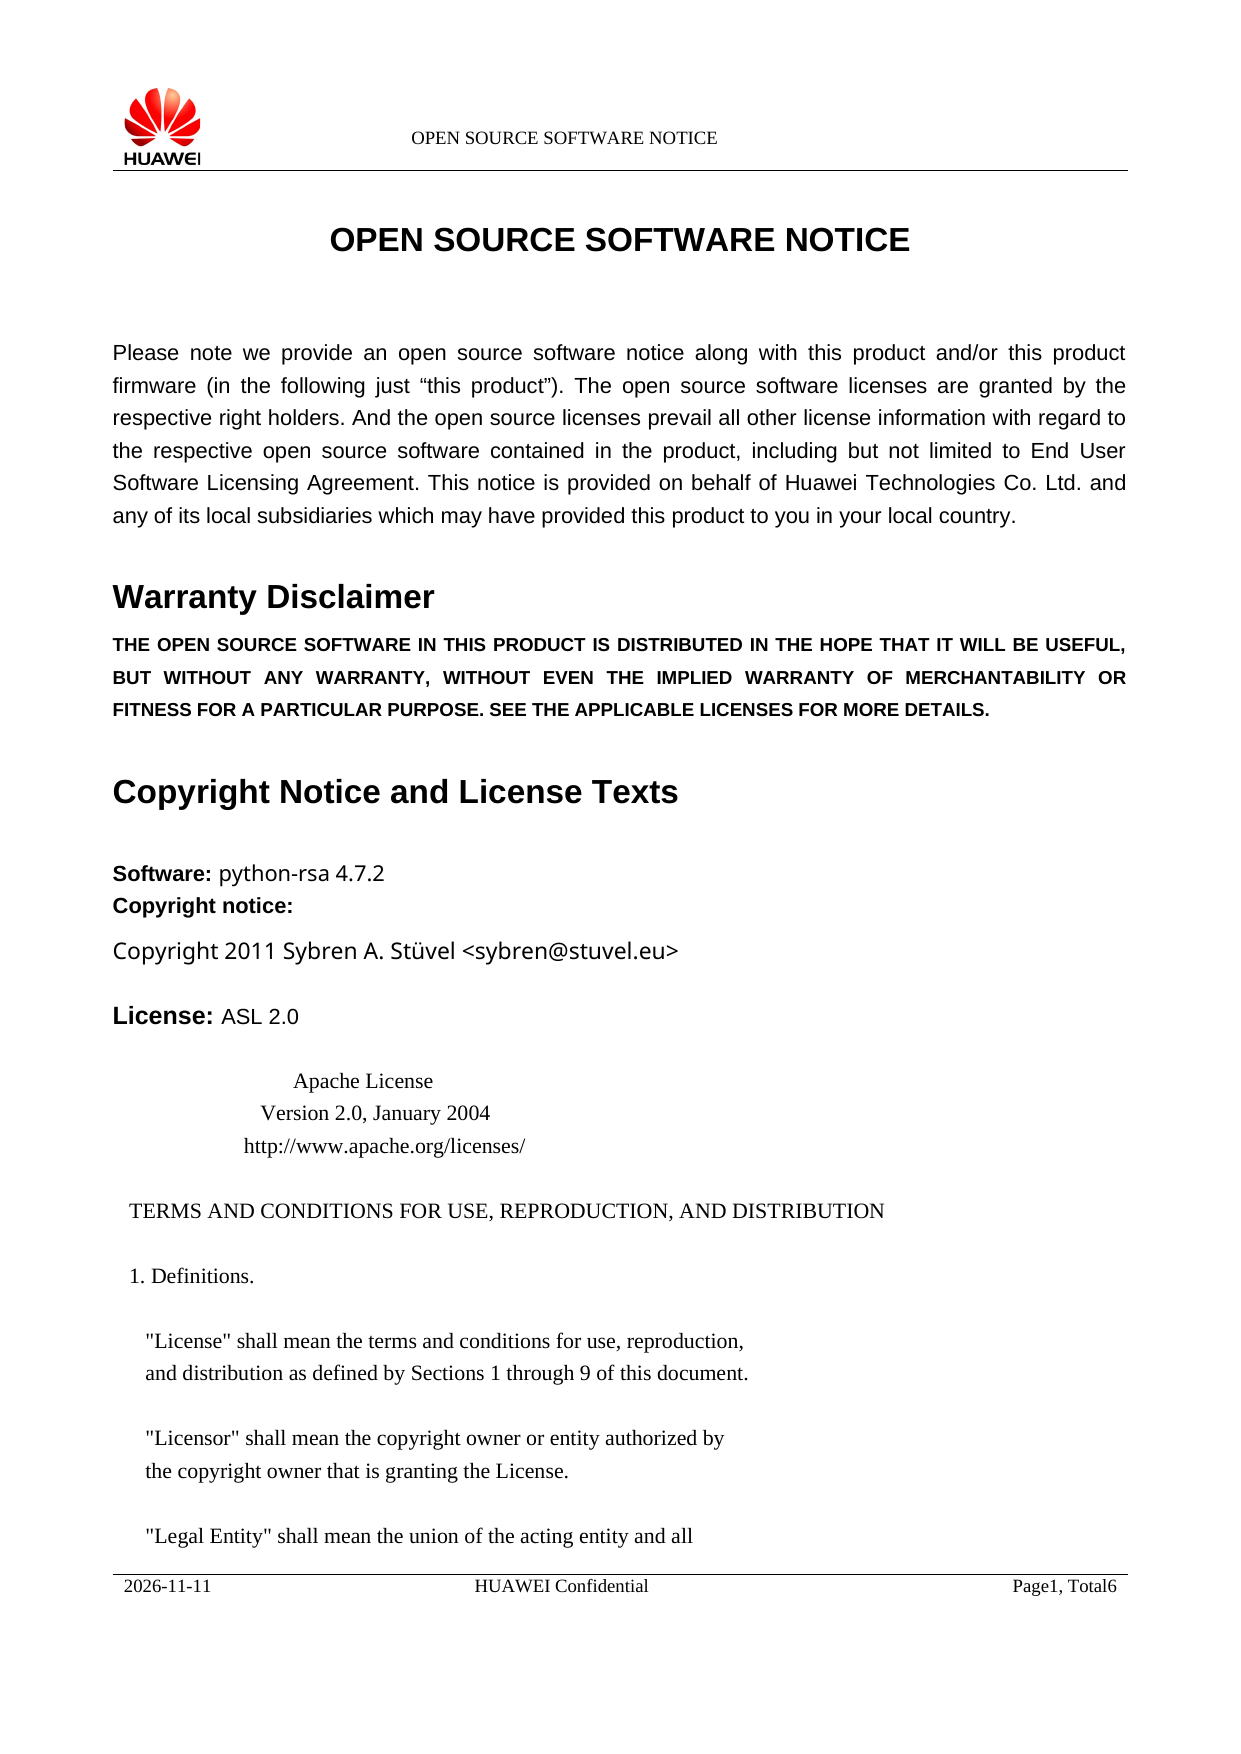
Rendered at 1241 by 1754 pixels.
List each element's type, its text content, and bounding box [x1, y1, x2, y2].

text Please note we provide an open source software notice along with this product and/or this product firmware (in the following just “this product”). The open source software licenses are granted by the respective right holders. And the open source licenses prevail all other license information with regard to the respective open source software contained in the product, including but not limited to End User Software Licensing Agreement. This notice is provided on behalf of Huawei Technologies Co. Ltd. and any of its local subsidiaries which may have provided this product to you in your local country. [112, 336, 1128, 531]
title Software: python-rsa 4.7.2 [112, 856, 1128, 889]
text Copyright Notice and License Texts [112, 759, 1128, 824]
text Copyright 2011 Sybren A. Stüvel <sybren@stuvel.eu> [112, 934, 1128, 999]
text Copyright notice: [112, 889, 1128, 921]
picture [124, 88, 201, 165]
text OPEN SOURCE SOFTWARE NOTICE [112, 206, 1128, 271]
text License: ASL 2.0 [112, 999, 1128, 1031]
text The open source software in this product is distributed in the hope that it will be useful, but WITHOUT ANY WARRANTY, without even the implied warranty of MERCHANTABILITY or FITNESS FOR A PARTICULAR PURPOSE. See the applicable licenses for more details. [112, 629, 1128, 726]
text Warranty Disclaimer [112, 564, 1128, 629]
